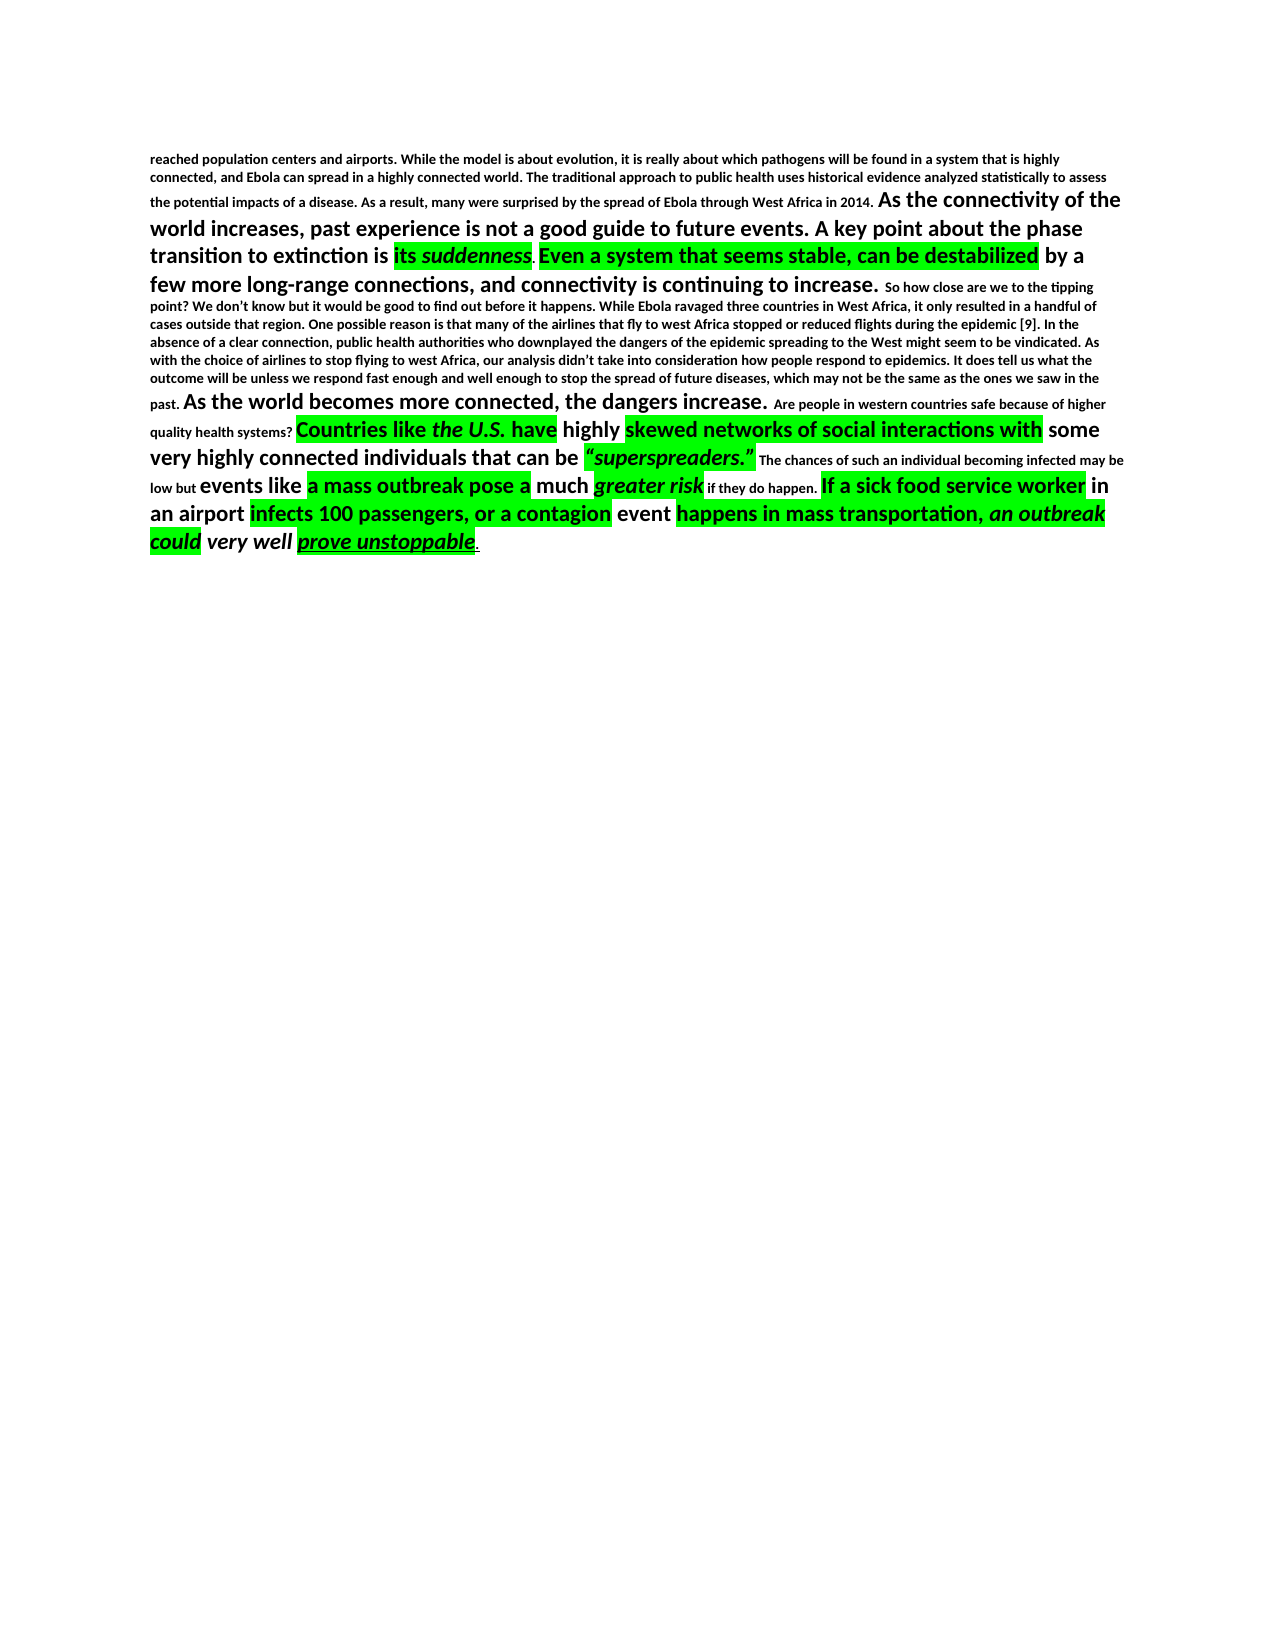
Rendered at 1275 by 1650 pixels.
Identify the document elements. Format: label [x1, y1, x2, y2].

subtitle [150, 150, 1125, 555]
